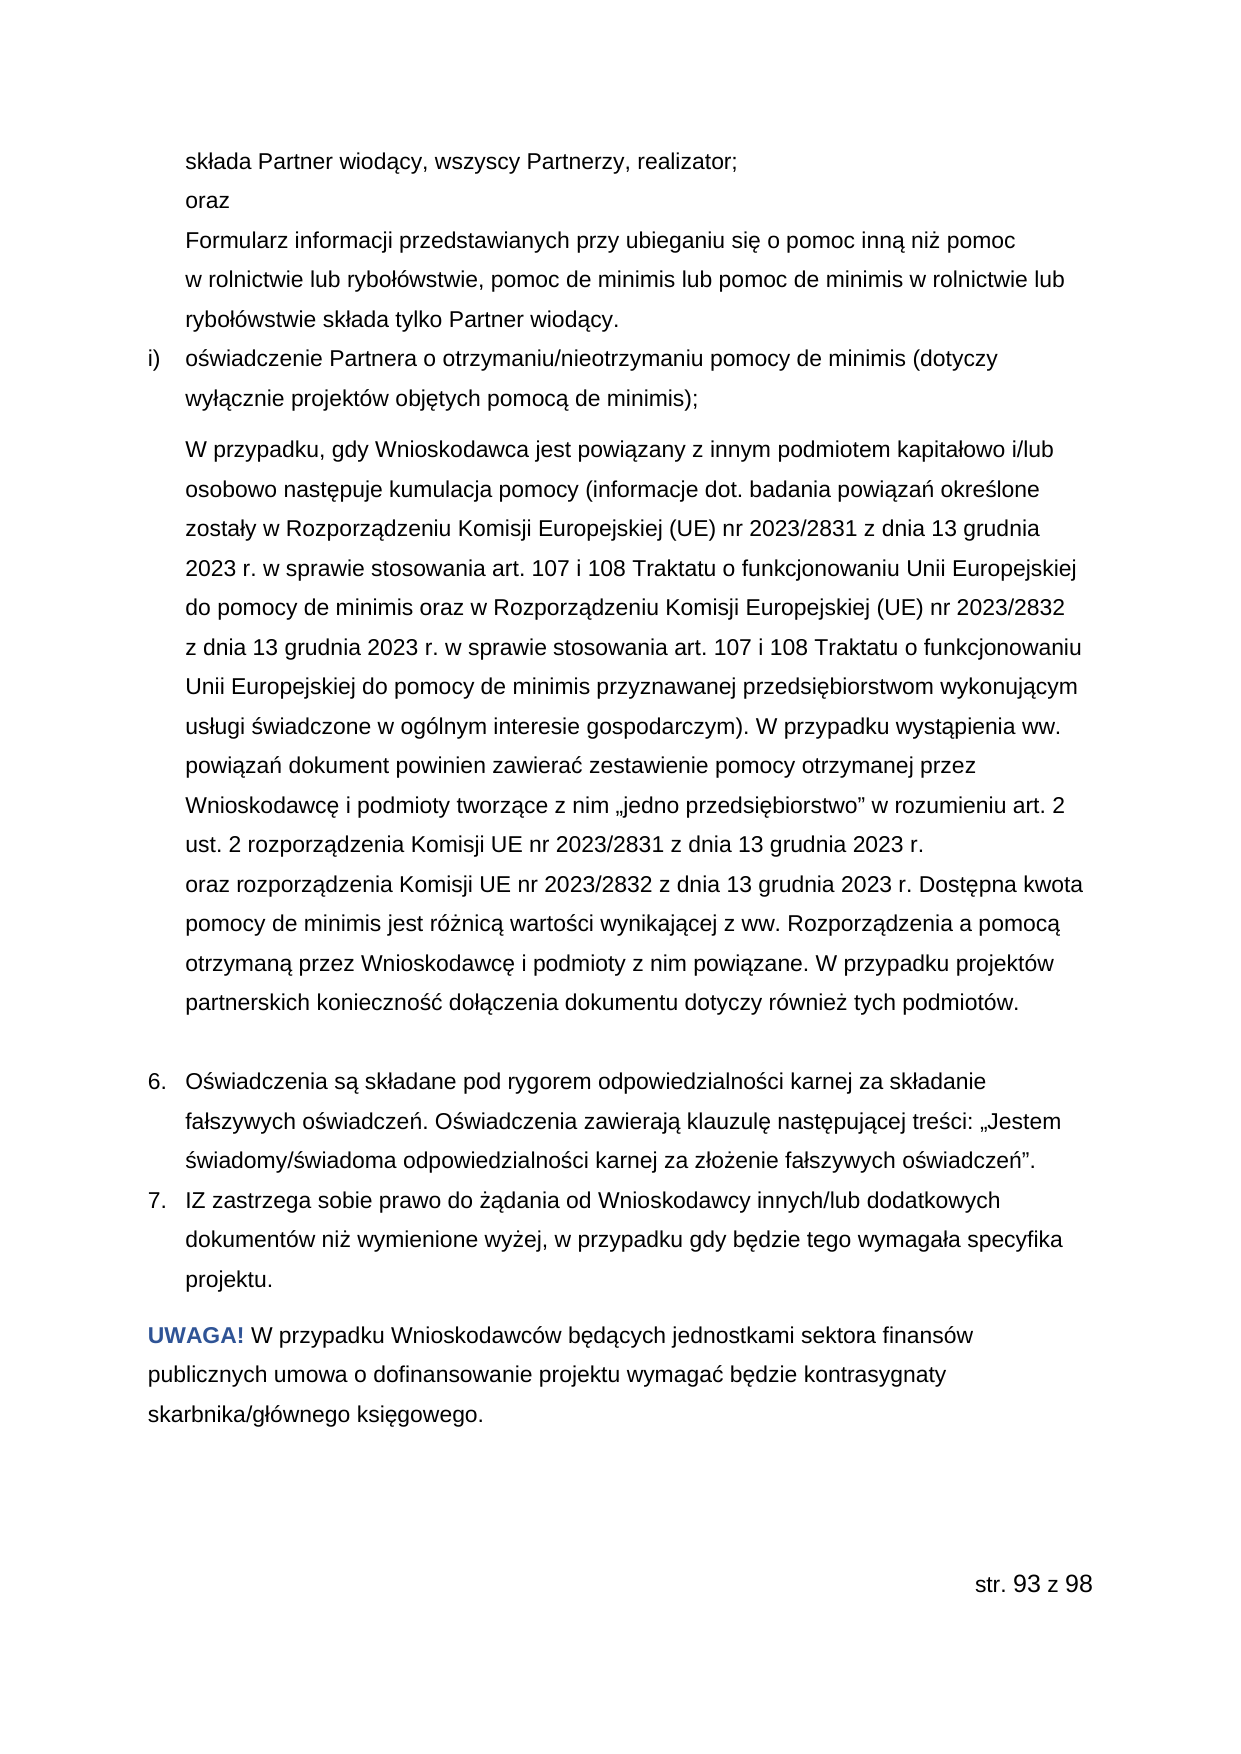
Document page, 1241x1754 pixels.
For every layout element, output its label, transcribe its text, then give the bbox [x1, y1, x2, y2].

list Formularz informacji przedstawianych przy ubieganiu się o pomoc inną niż pomoc w rolnictwie lub rybołówstwie, pomoc de minimis lub pomoc de minimis w rolnictwie lub rybołówstwie składa tylko Partner wiodący. [185, 227, 1093, 332]
list IZ zastrzega sobie prawo do żądania od Wnioskodawcy innych/lub dodatkowych dokumentów niż wymienione wyżej, w przypadku gdy będzie tego wymagała specyfika projektu. [148, 1187, 1093, 1292]
list Oświadczenia są składane pod rygorem odpowiedzialności karnej za składanie fałszywych oświadczeń. Oświadczenia zawierają klauzulę następującej treści: „Jestem świadomy/świadoma odpowiedzialności karnej za złożenie fałszywych oświadczeń”. [148, 1068, 1093, 1173]
list oświadczenie Partnera o otrzymaniu/nieotrzymaniu pomocy de minimis (dotyczy wyłącznie projektów objętych pomocą de minimis); [148, 345, 1093, 411]
list W przypadku, gdy Wnioskodawca jest powiązany z innym podmiotem kapitałowo i/lub osobowo następuje kumulacja pomocy (informacje dot. badania powiązań określone zostały w Rozporządzeniu Komisji Europejskiej (UE) nr 2023/2831 z dnia 13 grudnia 2023 r. w sprawie stosowania art. 107 i 108 Traktatu o funkcjonowaniu Unii Europejskiej do pomocy de minimis oraz w Rozporządzeniu Komisji Europejskiej (UE) nr 2023/2832 z dnia 13 grudnia 2023 r. w sprawie stosowania art. 107 i 108 Traktatu o funkcjonowaniu Unii Europejskiej do pomocy de minimis przyznawanej przedsiębiorstwom wykonującym usługi świadczone w ogólnym interesie gospodarczym). W przypadku wystąpienia ww. powiązań dokument powinien zawierać zestawienie pomocy otrzymanej przez Wnioskodawcę i podmioty tworzące z nim „jedno przedsiębiorstwo” w rozumieniu art. 2 ust. 2 rozporządzenia Komisji UE nr 2023/2831 z dnia 13 grudnia 2023 r. oraz rozporządzenia Komisji UE nr 2023/2832 z dnia 13 grudnia 2023 r. Dostępna kwota pomocy de minimis jest różnicą wartości wynikającej z ww. Rozporządzenia a pomocą otrzymaną przez Wnioskodawcę i podmioty z nim powiązane. W przypadku projektów partnerskich konieczność dołączenia dokumentu dotyczy również tych podmiotów. [185, 436, 1093, 1016]
list oraz [185, 187, 1093, 213]
text UWAGA! W przypadku Wnioskodawców będących jednostkami sektora finansów publicznych umowa o dofinansowanie projektu wymagać będzie kontrasygnaty skarbnika/głównego księgowego. [148, 1322, 1093, 1427]
list składa Partner wiodący, wszyscy Partnerzy, realizator; [185, 148, 1093, 174]
